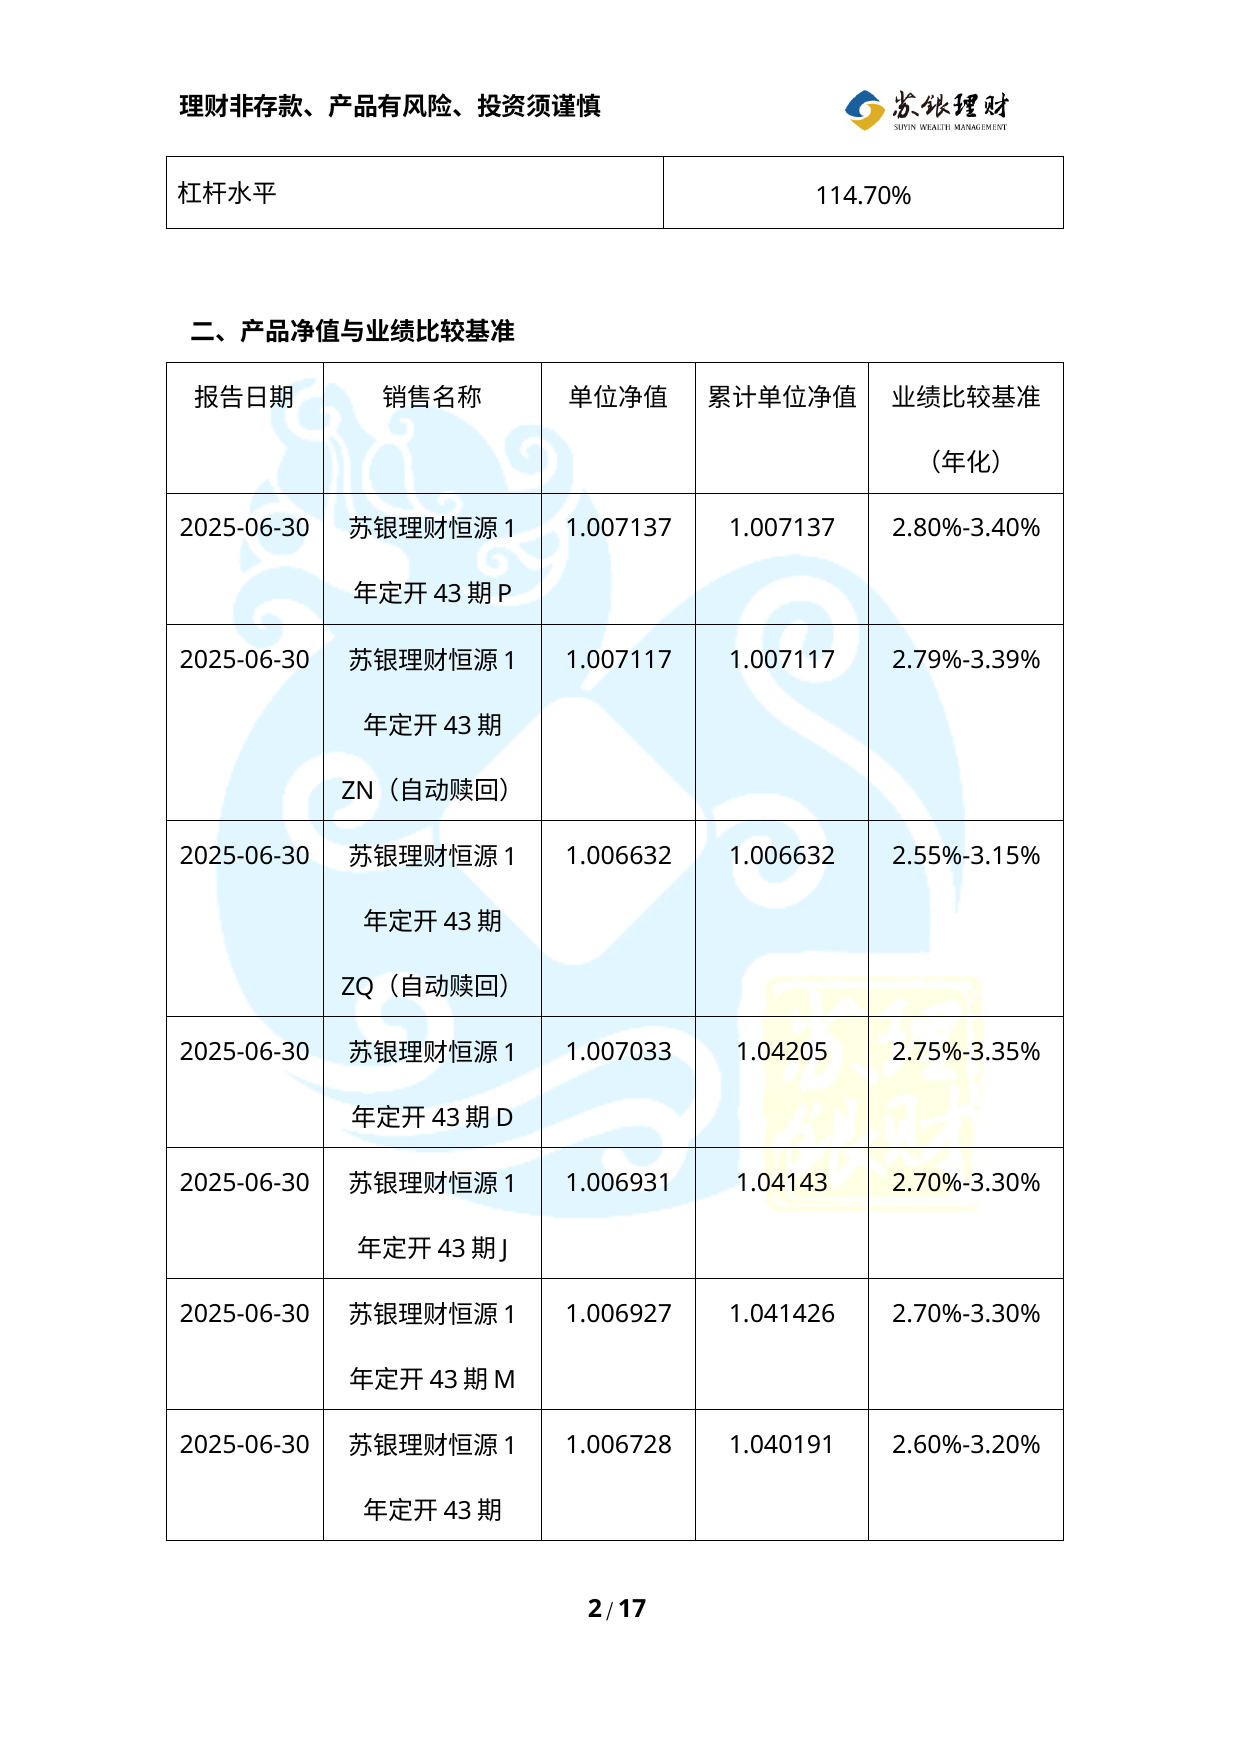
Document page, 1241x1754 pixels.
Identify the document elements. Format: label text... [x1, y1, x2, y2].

table_cell 杠杆水平 [167, 157, 663, 227]
table_cell 1.007117 [696, 625, 868, 820]
table_cell 1.04205 [696, 1017, 868, 1147]
table_cell 1.007117 [542, 625, 695, 820]
table_cell 2.55%-3.15% [869, 821, 1063, 1016]
table_header 单位净值 [542, 363, 695, 493]
table_cell 1.006728 [542, 1410, 695, 1540]
table_cell 1.04143 [696, 1148, 868, 1278]
table_cell 苏银理财恒源1年定开43期D [324, 1017, 541, 1147]
table_cell 2025-06-30 [167, 1148, 323, 1278]
table_header 报告日期 [167, 363, 323, 493]
table_cell 2.60%-3.20% [869, 1410, 1063, 1540]
table_cell 苏银理财恒源1年定开43期P [324, 494, 541, 624]
subtitle 二、产品净值与业绩比较基准 [190, 297, 1053, 362]
table_cell 苏银理财恒源1年定开43期ZQ（自动赎回） [324, 821, 541, 1016]
table_cell 2.70%-3.30% [869, 1148, 1063, 1278]
table_cell 2025-06-30 [167, 1279, 323, 1409]
table_cell 2025-06-30 [167, 494, 323, 624]
table_cell 2.70%-3.30% [869, 1279, 1063, 1409]
table_cell 苏银理财恒源1年定开43期ZN（自动赎回） [324, 625, 541, 820]
table_cell 2025-06-30 [167, 625, 323, 820]
table_cell 2025-06-30 [167, 1017, 323, 1147]
table_cell 2.79%-3.39% [869, 625, 1063, 820]
table_cell 114.70% [664, 157, 1063, 227]
picture [820, 72, 1039, 143]
table_cell 1.006927 [542, 1279, 695, 1409]
table_cell 苏银理财恒源1年定开43期J [324, 1148, 541, 1278]
table_cell 1.006632 [696, 821, 868, 1016]
table_cell 1.040191 [696, 1410, 868, 1540]
table_cell 1.041426 [696, 1279, 868, 1409]
table_cell 苏银理财恒源1年定开43期M [324, 1279, 541, 1409]
table_cell 2025-06-30 [167, 821, 323, 1016]
table_cell 2.80%-3.40% [869, 494, 1063, 624]
table_cell 2.75%-3.35% [869, 1017, 1063, 1147]
table_cell 2025-06-30 [167, 1410, 323, 1540]
table_cell 1.007137 [696, 494, 868, 624]
table_cell 1.006931 [542, 1148, 695, 1278]
table_header 业绩比较基准（年化） [869, 363, 1063, 493]
table_cell 苏银理财恒源1年定开43期ZA（自动赎回） [324, 1410, 541, 1540]
table_cell 1.007033 [542, 1017, 695, 1147]
table_cell 1.006632 [542, 821, 695, 1016]
table_header 销售名称 [324, 363, 541, 493]
table_cell 1.007137 [542, 494, 695, 624]
table_header 累计单位净值 [696, 363, 868, 493]
